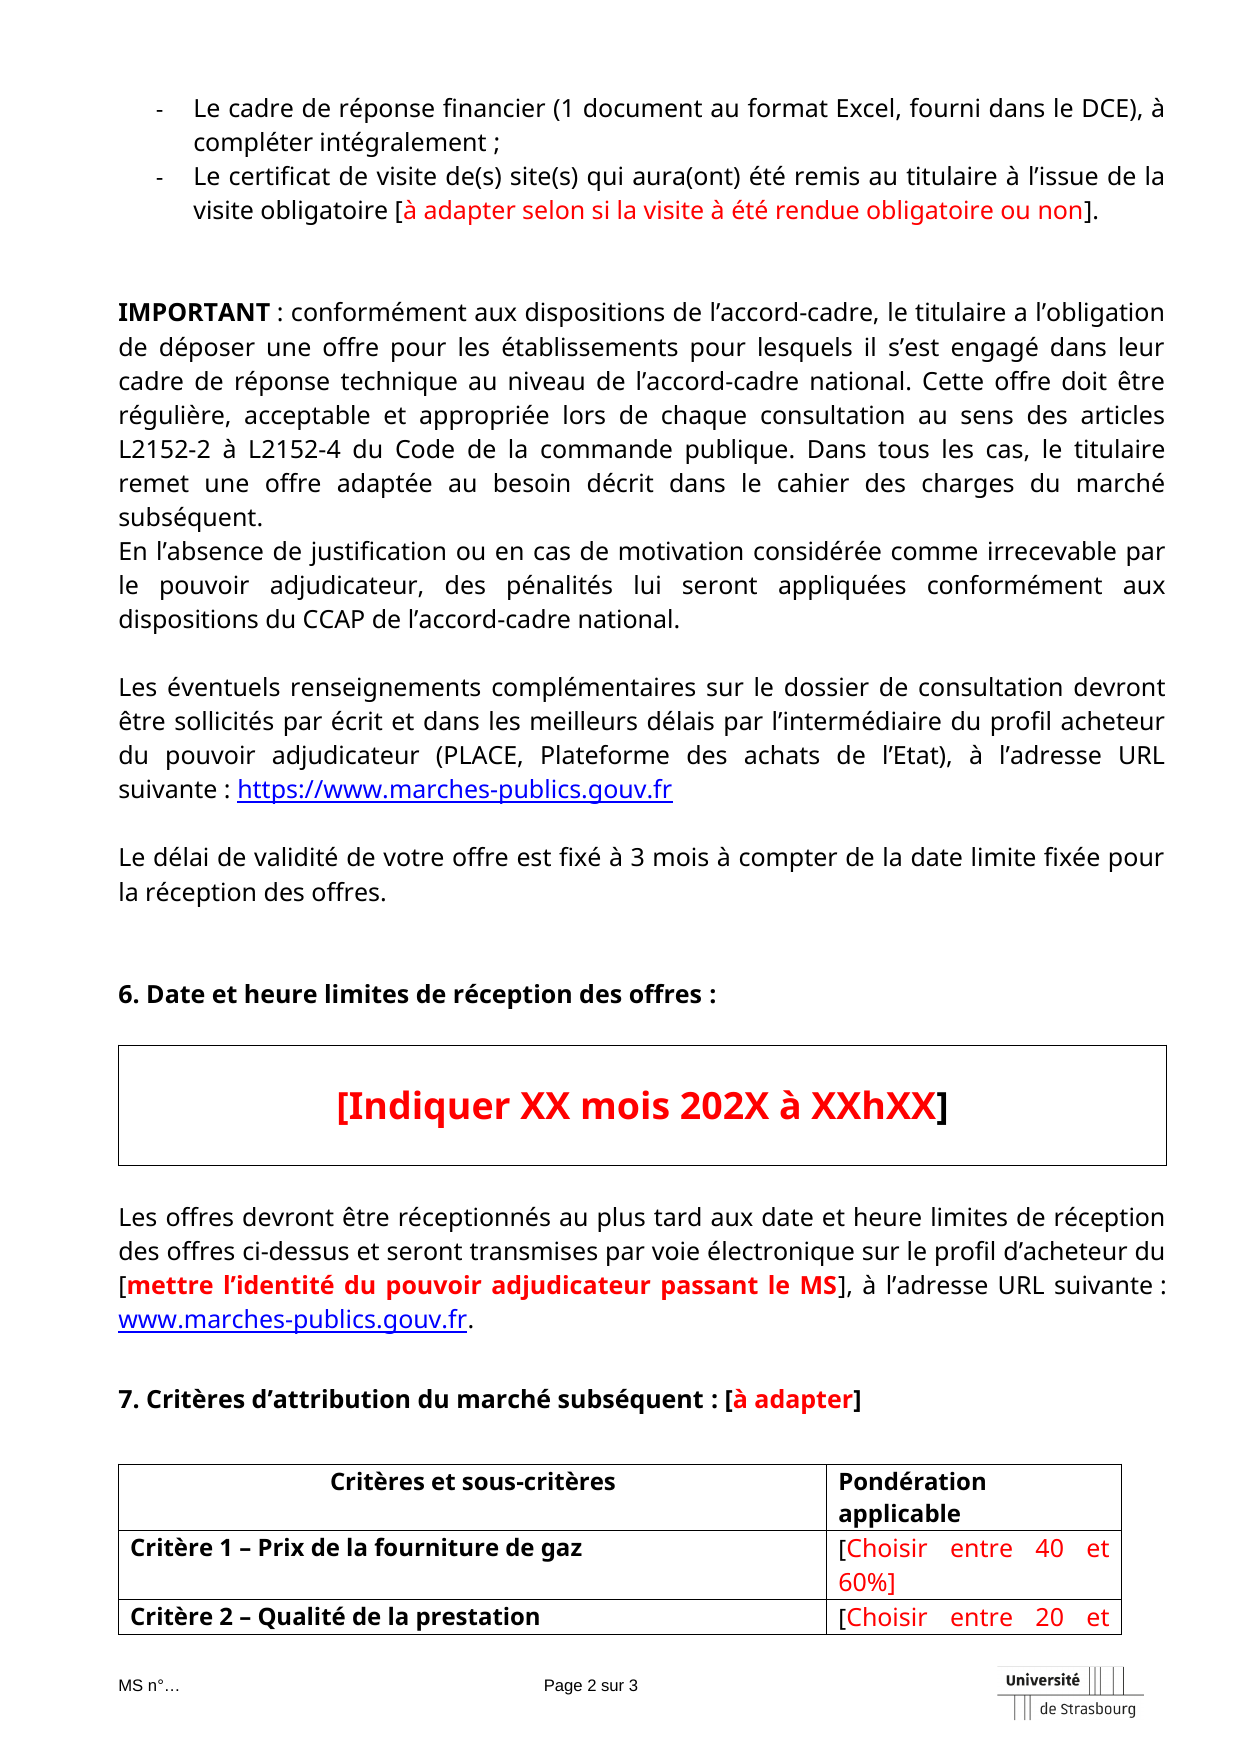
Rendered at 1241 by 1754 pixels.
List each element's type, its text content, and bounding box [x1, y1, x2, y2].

text Les offres devront être réceptionnés au plus tard aux date et heure limites de réception des offres ci-dessus et seront transmises par voie électronique sur le profil d’acheteur du [mettre l’identité du pouvoir adjudicateur passant le MS], à l’adresse URL suivante : www.marches-publics.gouv.fr. [118, 1200, 1167, 1336]
list Le cadre de réponse financier (1 document au format Excel, fourni dans le DCE), à compléter intégralement ; [156, 91, 1167, 159]
picture [996, 1666, 1144, 1720]
text IMPORTANT : conformément aux dispositions de l’accord-cadre, le titulaire a l’obligation de déposer une offre pour les établissements pour lesquels il s’est engagé dans leur cadre de réponse technique au niveau de l’accord-cadre national. Cette offre doit être régulière, acceptable et appropriée lors de chaque consultation au sens des articles L2152-2 à L2152-4 du Code de la commande publique. Dans tous les cas, le titulaire remet une offre adaptée au besoin décrit dans le cahier des charges du marché subséquent. [118, 295, 1167, 533]
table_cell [119, 1600, 826, 1634]
text Le délai de validité de votre offre est fixé à 3 mois à compter de la date limite fixée pour la réception des offres. [118, 840, 1167, 908]
table_header Pondération applicable [827, 1465, 1121, 1530]
table_cell [Choisir entre 40 et 60%] [827, 1531, 1121, 1599]
text 6. Date et heure limites de réception des offres : [118, 976, 1167, 1010]
table_header Critères et sous-critères [119, 1465, 826, 1530]
text En l’absence de justification ou en cas de motivation considérée comme irrecevable par le pouvoir adjudicateur, des pénalités lui seront appliquées conformément aux dispositions du CCAP de l’accord-cadre national. [118, 533, 1167, 636]
text 7. Critères d’attribution du marché subséquent : [à adapter] [118, 1381, 1167, 1416]
table_cell Critère 1 – Prix de la fourniture de gaz [119, 1531, 826, 1599]
table_header [Indiquer XX mois 202X à XXhXX] [119, 1046, 1166, 1165]
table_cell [827, 1600, 1121, 1634]
list Le certificat de visite de(s) site(s) qui aura(ont) été remis au titulaire à l’issue de la visite obligatoire [à adapter selon si la visite à été rendue obligatoire ou non]. [156, 159, 1167, 227]
text Les éventuels renseignements complémentaires sur le dossier de consultation devront être sollicités par écrit et dans les meilleurs délais par l’intermédiaire du profil acheteur du pouvoir adjudicateur (PLACE, Plateforme des achats de l’Etat), à l’adresse URL suivante : https://www.marches-publics.gouv.fr [118, 670, 1167, 806]
